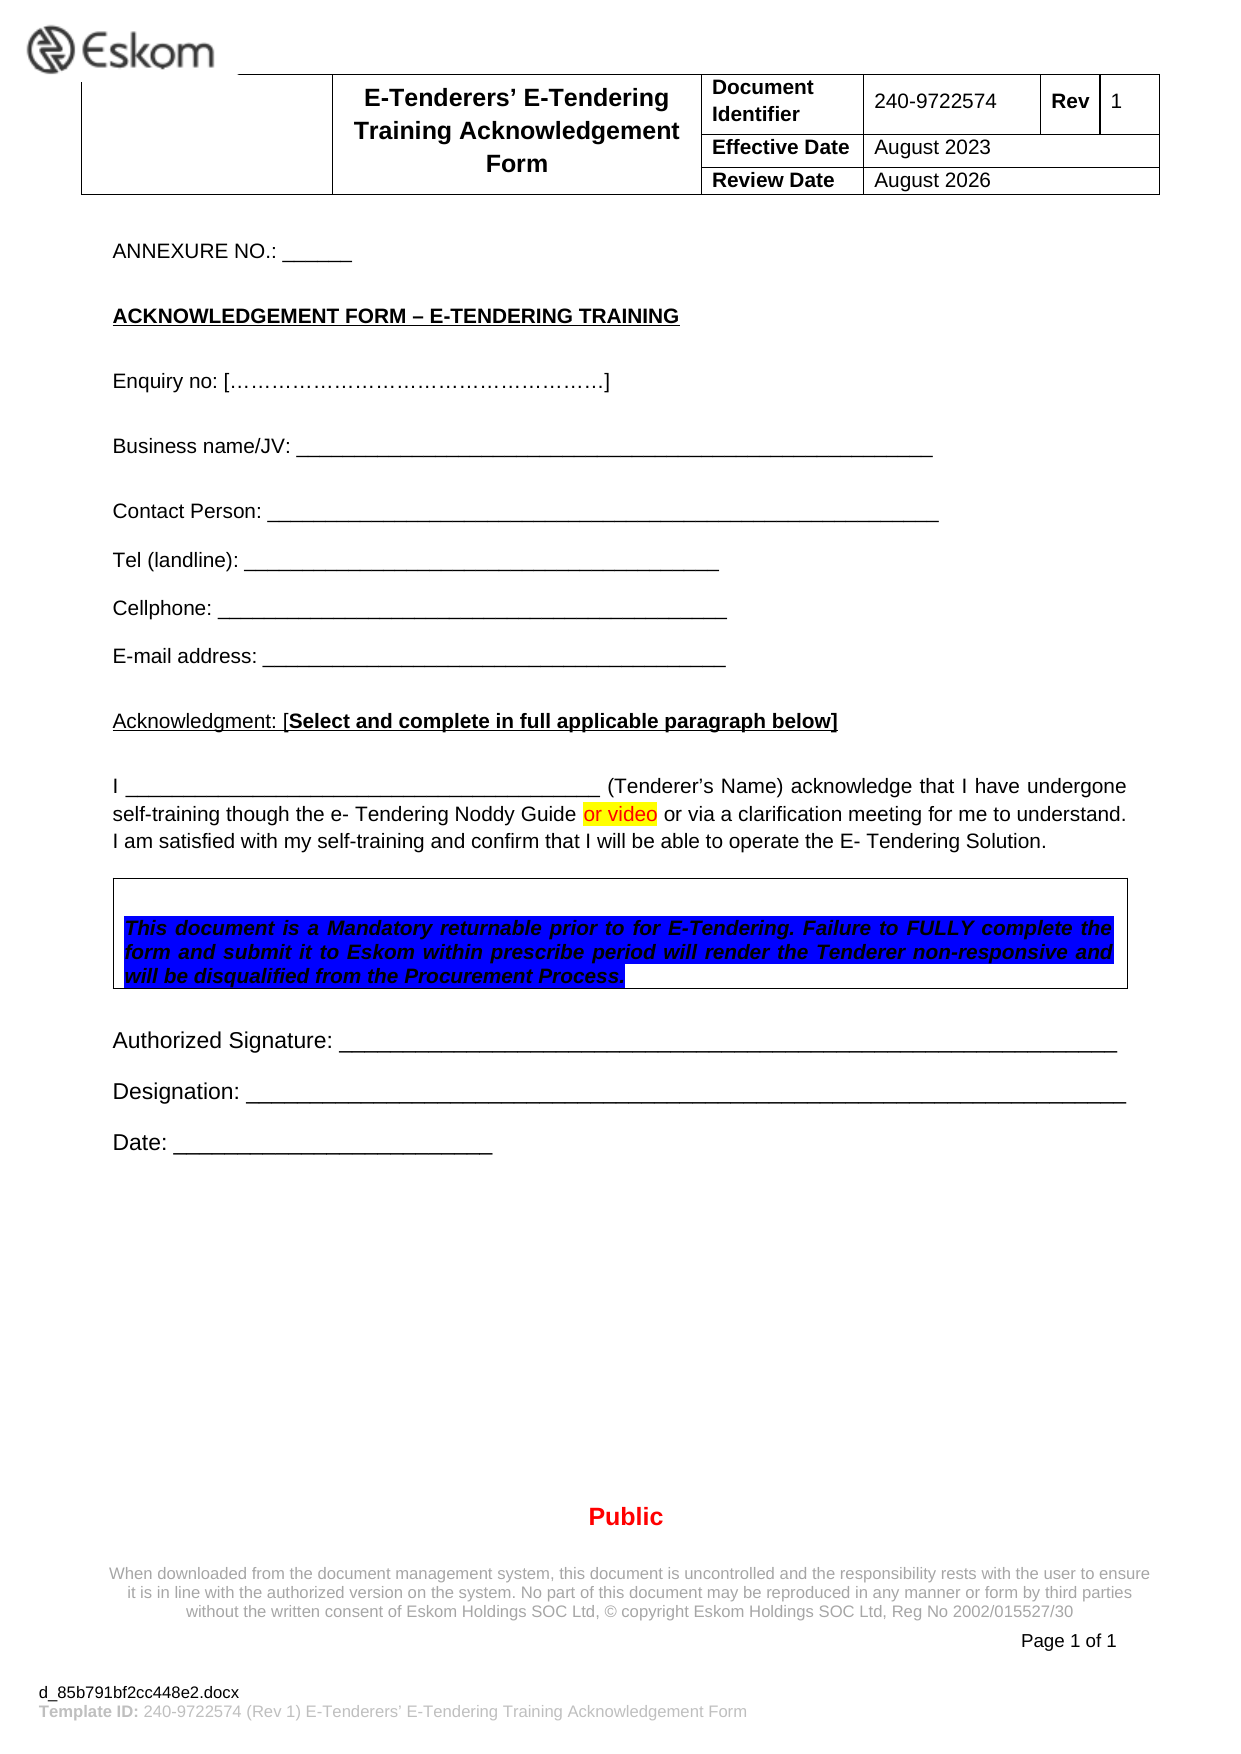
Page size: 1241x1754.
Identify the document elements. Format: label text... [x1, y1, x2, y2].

text E-mail address: ________________________________________ [112, 644, 1128, 668]
text ACKNOWLEDGEMENT FORM – E-TENDERING TRAINING [112, 304, 1128, 328]
text Acknowledgment: [Select and complete in full applicable paragraph below] [112, 709, 1128, 733]
text Tel (landline): _________________________________________ [112, 548, 1128, 572]
text Enquiry no: [………………………………………………] [112, 369, 1128, 393]
text Authorized Signature: _____________________________________________________________ [112, 1027, 1128, 1053]
text Designation: _____________________________________________________________________ [112, 1078, 1128, 1104]
text I _________________________________________ (Tenderer’s Name) acknowledge that I have undergone self-training though the e- Tendering Noddy Guide or video or via a clarification meeting for me to understand. I am satisfied with my self-training and confirm that I will be able to operate the E- Tendering Solution. [112, 774, 1128, 853]
text Date: _________________________ [112, 1129, 1128, 1155]
table_header This document is a Mandatory returnable prior to for E-Tendering. Failure to FULLY complete the form and submit it to Eskom within prescribe period will render the Tenderer non-responsive and will be disqualified from the Procurement Process. [114, 879, 1127, 988]
text ANNEXURE NO.: ______ [112, 239, 1128, 263]
text Cellphone: ____________________________________________ [112, 596, 1128, 620]
text Business name/JV: _______________________________________________________ [112, 434, 1128, 458]
text Contact Person: __________________________________________________________ [112, 499, 1128, 523]
